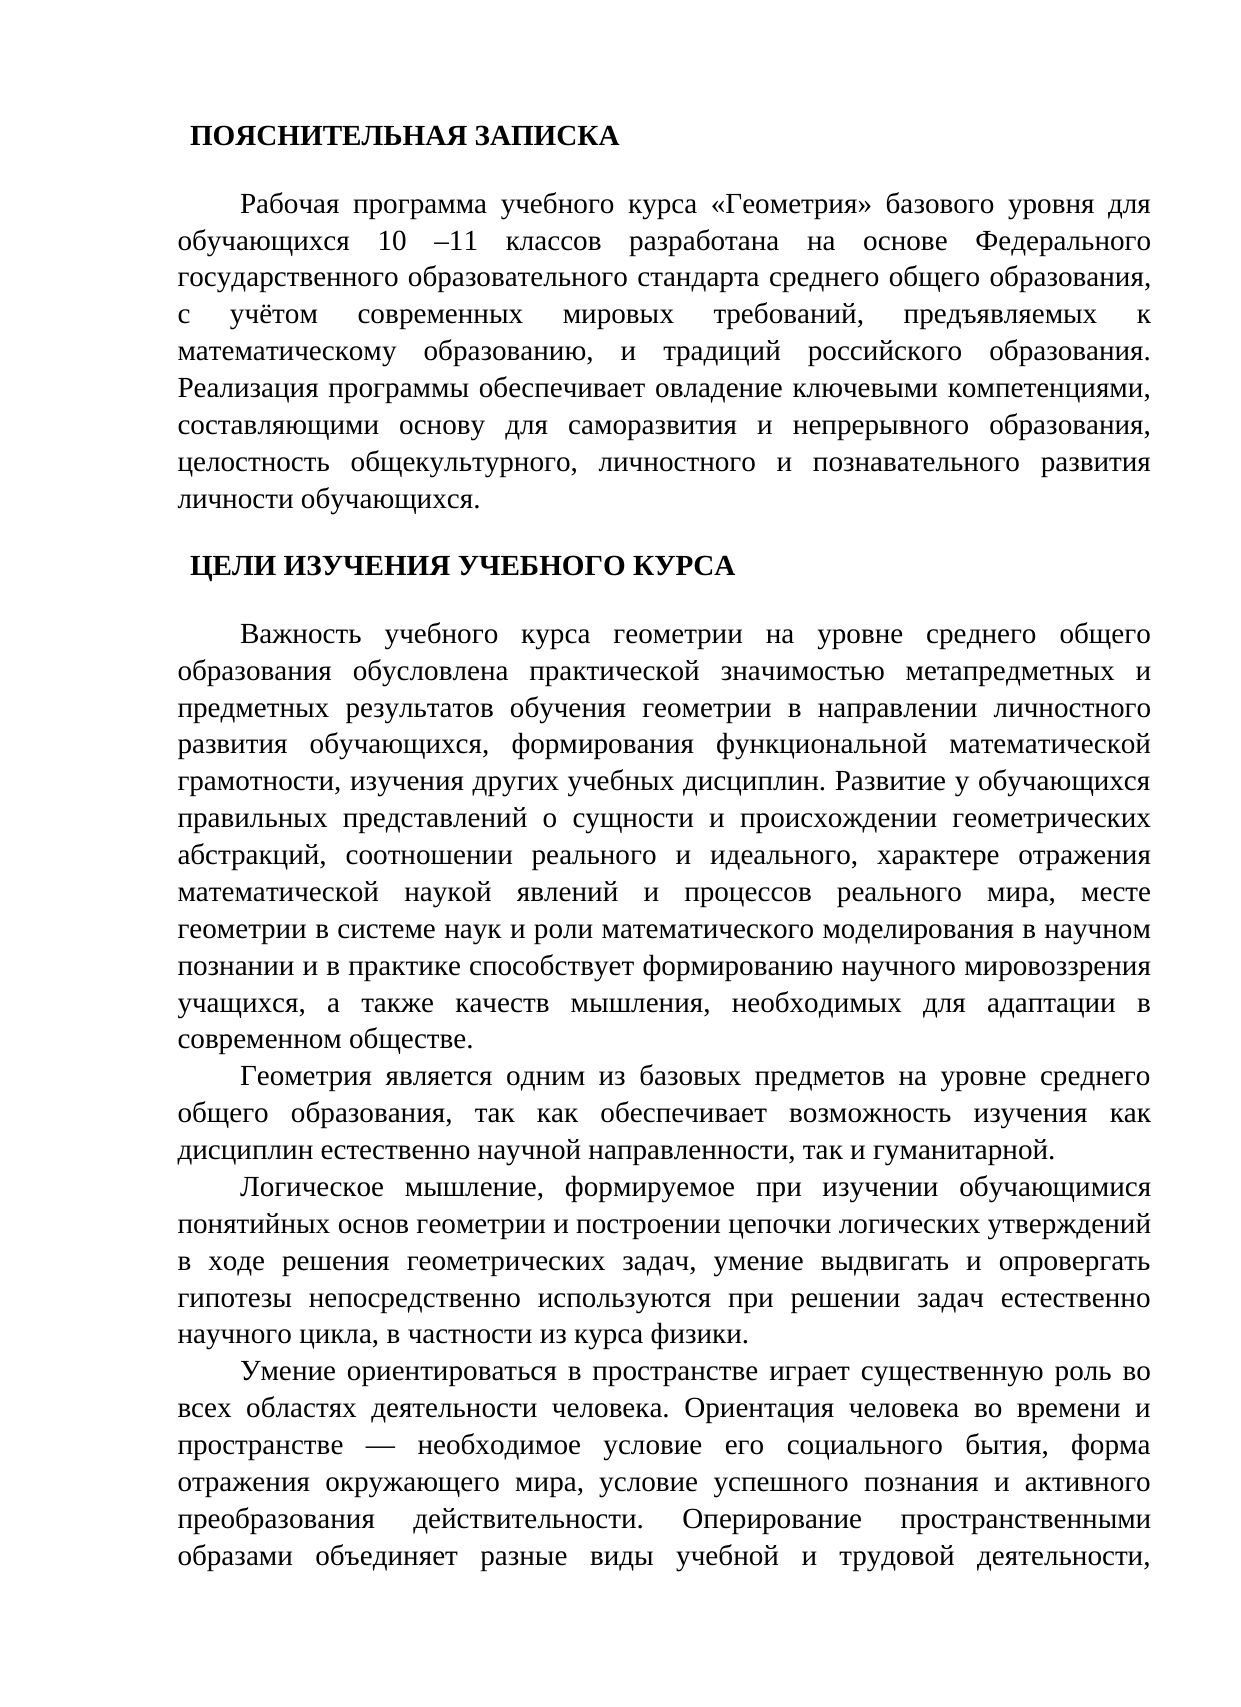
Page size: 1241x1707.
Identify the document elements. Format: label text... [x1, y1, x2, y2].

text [177, 1353, 1152, 1571]
text Рабочая программа учебного курса «Геометрия» базового уровня для обучающихся 10 –11 классов разработана на основе Федерального государственного образовательного стандарта среднего общего образования, с учётом современных мировых требований, предъявляемых к математическому образованию, и традиций российского образования. Реализация программы обеспечивает овладение ключевыми компетенциями, составляющими основу для саморазвития и непрерывного образования, целостность общекультурного, личностного и познавательного развития личности обучающихся. [177, 186, 1152, 514]
text Логическое мышление, формируемое при изучении обучающимися понятийных основ геометрии и построении цепочки логических утверждений в ходе решения геометрических задач, умение выдвигать и опровергать гипотезы непосредственно используются при решении задач естественно научного цикла, в частности из курса физики. [177, 1169, 1152, 1350]
text Геометрия является одним из базовых предметов на уровне среднего общего образования, так как обеспечивает возможность изучения как дисциплин естественно научной направленности, так и гуманитарной. [177, 1058, 1152, 1166]
text ПОЯСНИТЕЛЬНАЯ ЗАПИСКА [190, 118, 1152, 152]
text ЦЕЛИ ИЗУЧЕНИЯ УЧЕБНОГО КУРСА [190, 548, 1152, 582]
text Важность учебного курса геометрии на уровне среднего общего образования обусловлена практической значимостью метапредметных и предметных результатов обучения геометрии в направлении личностного развития обучающихся, формирования функциональной математической грамотности, изучения других учебных дисциплин. Развитие у обучающихся правильных представлений о сущности и происхождении геометрических абстракций, соотношении реального и идеального, характере отражения математической наукой явлений и процессов реального мира, месте геометрии в системе наук и роли математического моделирования в научном познании и в практике способствует формированию научного мировоззрения учащихся, а также качеств мышления, необходимых для адаптации в современном обществе. [177, 616, 1152, 1055]
